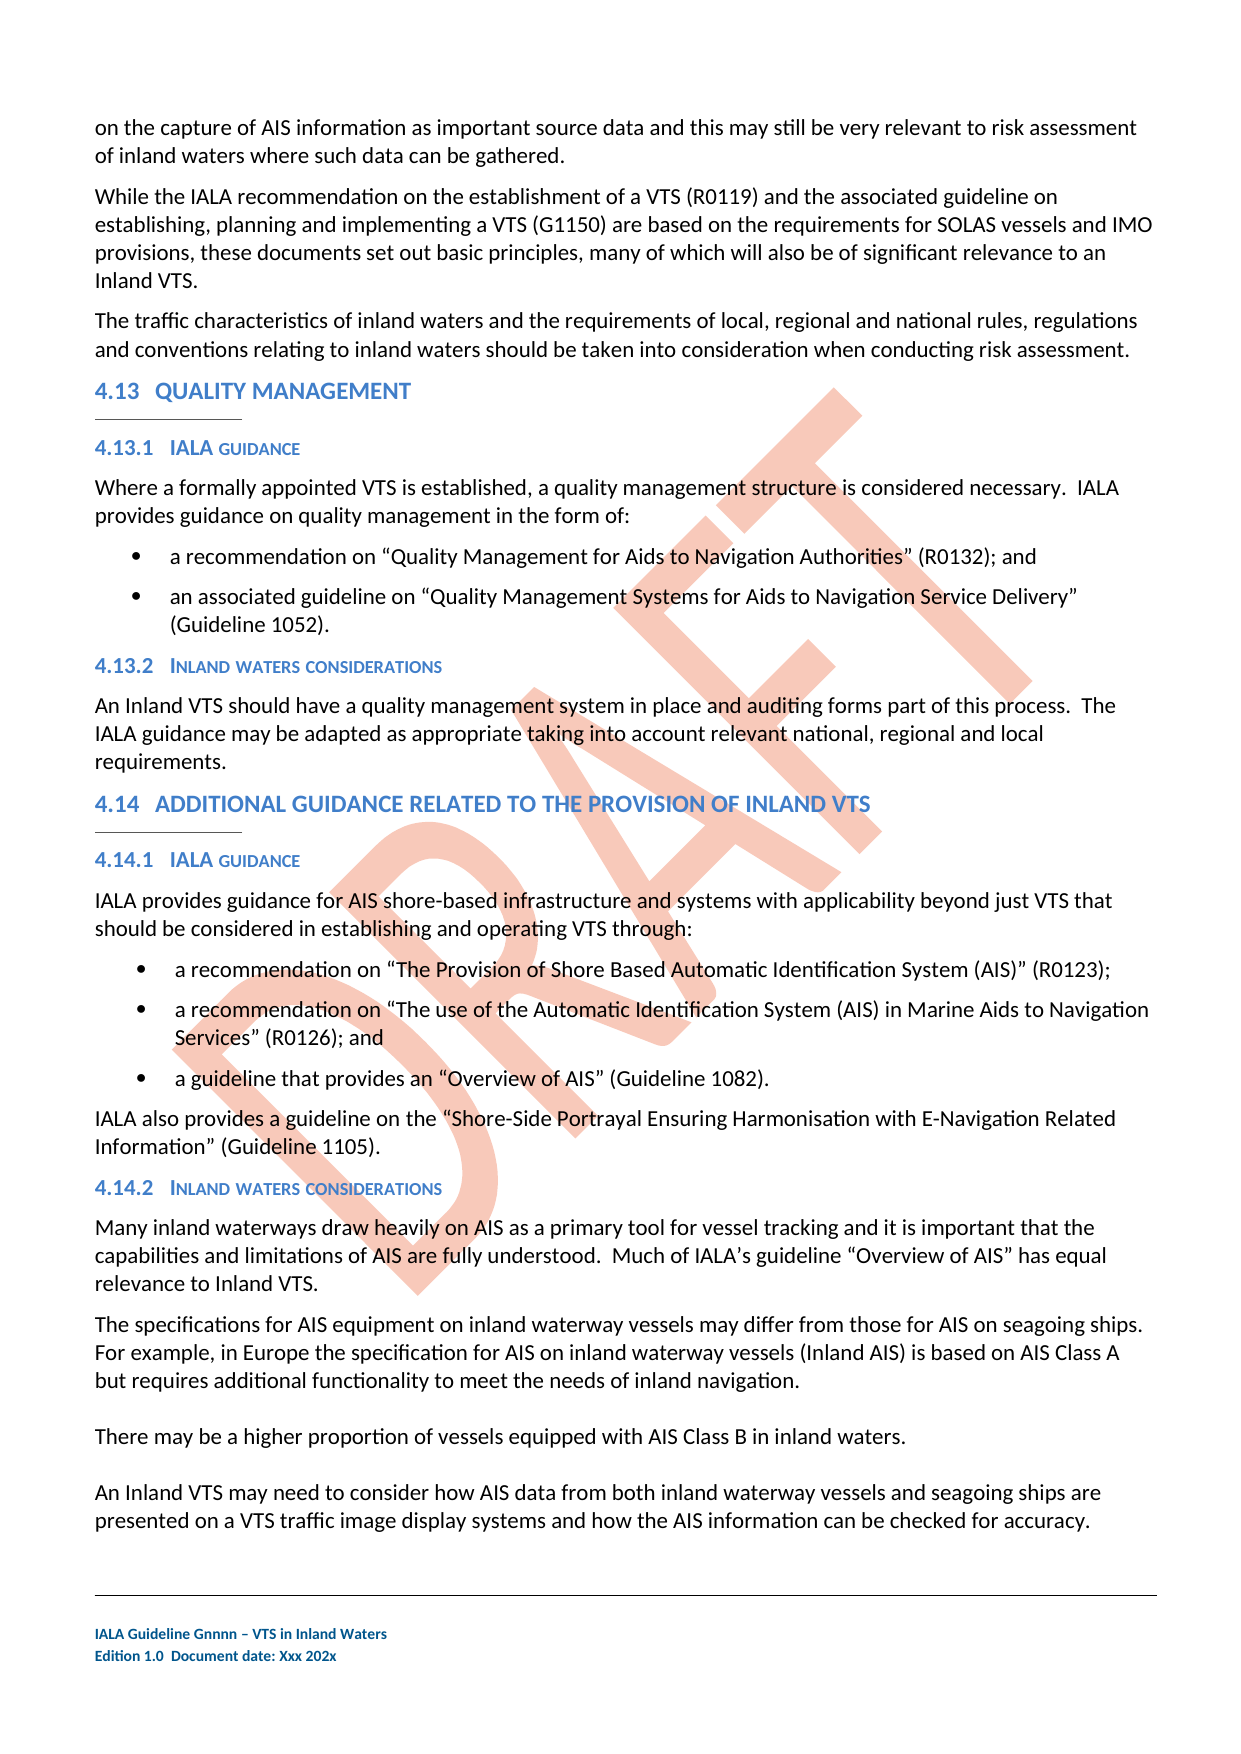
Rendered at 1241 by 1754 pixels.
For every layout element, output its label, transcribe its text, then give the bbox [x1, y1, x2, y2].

list a recommendation on “Quality Management for Aids to Navigation Authorities” (R0132); and [132, 542, 1157, 570]
list a recommendation on “The use of the Automatic Identification System (AIS) in Marine Aids to Navigation Services” (R0126); and [137, 995, 1157, 1051]
list a recommendation on “The Provision of Shore Based Automatic Identification System (AIS)” (R0123); [137, 955, 1157, 983]
subtitle Inland waters considerations [94, 651, 1157, 679]
text An Inland VTS should have a quality management system in place and auditing forms part of this process. The IALA guidance may be adapted as appropriate taking into account relevant national, regional and local requirements. [94, 691, 1157, 776]
text An Inland VTS may need to consider how AIS data from both inland waterway vessels and seagoing ships are presented on a VTS traffic image display systems and how the AIS information can be checked for accuracy. [94, 1478, 1157, 1534]
text IALA provides guidance for AIS shore-based infrastructure and systems with applicability beyond just VTS that should be considered in establishing and operating VTS through: [94, 886, 1157, 942]
subtitle IALA guidance [94, 846, 1069, 874]
list a guideline that provides an “Overview of AIS” (Guideline 1082). [137, 1064, 1157, 1092]
text IALA also provides a guideline on the “Shore-Side Portrayal Ensuring Harmonisation with E-Navigation Related Information” (Guideline 1105). [94, 1104, 1157, 1160]
text The specifications for AIS equipment on inland waterway vessels may differ from those for AIS on seagoing ships. For example, in Europe the specification for AIS on inland waterway vessels (Inland AIS) is based on AIS Class A but requires additional functionality to meet the needs of inland navigation. [94, 1310, 1157, 1394]
text The traffic characteristics of inland waters and the requirements of local, regional and national rules, regulations and conventions relating to inland waters should be taken into consideration when conducting risk assessment. [94, 307, 1157, 363]
text There may be a higher proportion of vessels equipped with AIS Class B in inland waters. [94, 1422, 1157, 1450]
subtitle ADDITIONAL GUIDANCE RELATED TO THE PROVISION OF INLAND VTS [94, 788, 1084, 818]
text Many inland waterways draw heavily on AIS as a primary tool for vessel tracking and it is important that the capabilities and limitations of AIS are fully understood. Much of IALA’s guideline “Overview of AIS” has equal relevance to Inland VTS. [94, 1213, 1157, 1297]
text While the IALA recommendation on the establishment of a VTS (R0119) and the associated guideline on establishing, planning and implementing a VTS (G1150) are based on the requirements for SOLAS vessels and IMO provisions, these documents set out basic principles, many of which will also be of significant relevance to an Inland VTS. [94, 182, 1157, 294]
subtitle Inland waters considerations [94, 1173, 1069, 1201]
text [94, 113, 1157, 169]
text Where a formally appointed VTS is established, a quality management structure is considered necessary. IALA provides guidance on quality management in the form of: [94, 473, 1157, 529]
subtitle QUALITY MANAGEMENT [94, 375, 1084, 406]
subtitle IALA guidance [94, 433, 1157, 461]
list an associated guideline on “Quality Management Systems for Aids to Navigation Service Delivery” (Guideline 1052). [132, 582, 1157, 638]
